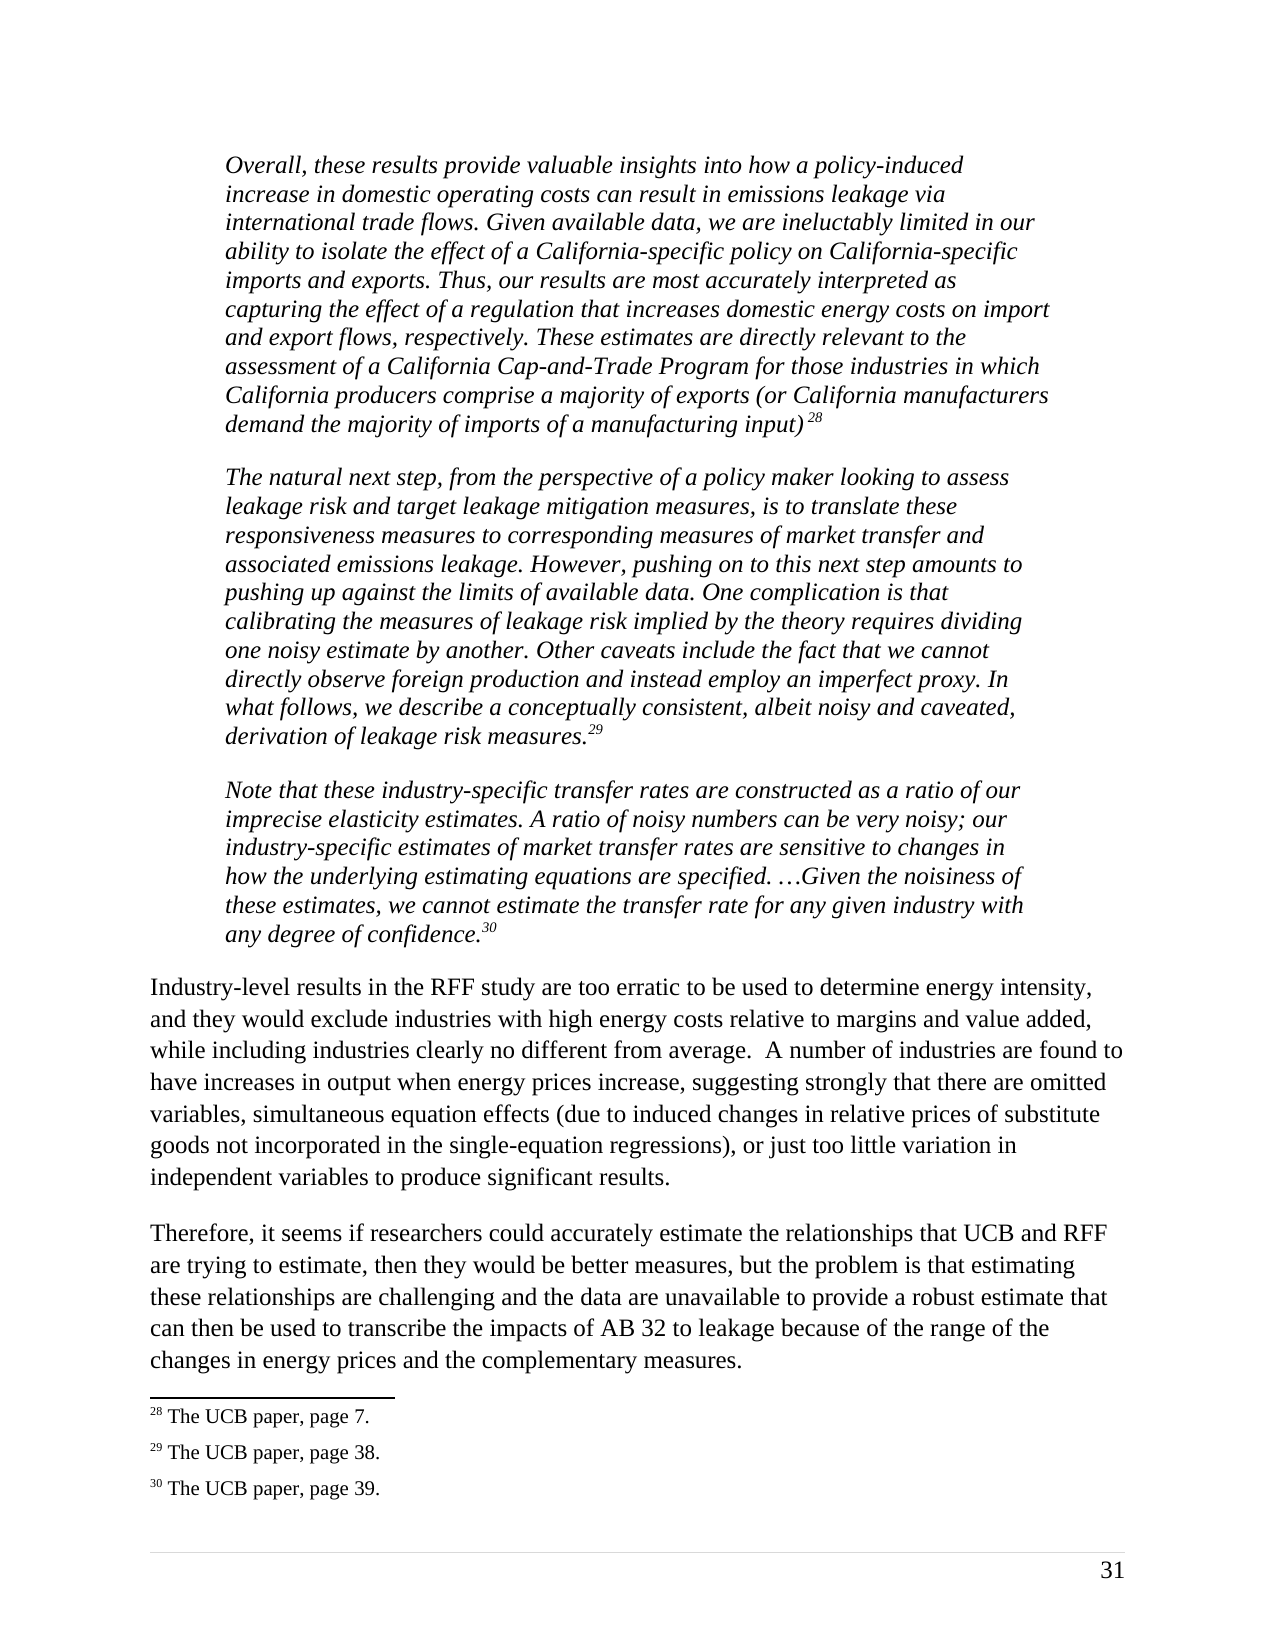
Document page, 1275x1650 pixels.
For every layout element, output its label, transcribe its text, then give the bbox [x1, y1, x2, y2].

text Overall, these results provide valuable insights into how a policy-induced increase in domestic operating costs can result in emissions leakage via international trade flows. Given available data, we are ineluctably limited in our ability to isolate the effect of a California-specific policy on California-specific imports and exports. Thus, our results are most accurately interpreted as capturing the effect of a regulation that increases domestic energy costs on import and export flows, respectively. These estimates are directly relevant to the assessment of a California Cap-and-Trade Program for those industries in which California producers comprise a majority of exports (or California manufacturers demand the majority of imports of a manufacturing input) [225, 150, 1050, 437]
text Therefore, it seems if researchers could accurately estimate the relationships that UCB and RFF are trying to estimate, then they would be better measures, but the problem is that estimating these relationships are challenging and the data are unavailable to provide a robust estimate that can then be used to transcribe the impacts of AB 32 to leakage because of the range of the changes in energy prices and the complementary measures. [150, 1218, 1125, 1373]
text Note that these industry-specific transfer rates are constructed as a ratio of our imprecise elasticity estimates. A ratio of noisy numbers can be very noisy; our industry-specific estimates of market transfer rates are sensitive to changes in how the underlying estimating equations are specified. …Given the noisiness of these estimates, we cannot estimate the transfer rate for any given industry with any degree of confidence. [225, 775, 1050, 947]
text Industry-level results in the RFF study are too erratic to be used to determine energy intensity, and they would exclude industries with high energy costs relative to margins and value added, while including industries clearly no different from average. A number of industries are found to have increases in output when energy prices increase, suggesting strongly that there are omitted variables, simultaneous equation effects (due to induced changes in relative prices of substitute goods not incorporated in the single-equation regressions), or just too little variation in independent variables to produce significant results. [150, 972, 1125, 1191]
text The natural next step, from the perspective of a policy maker looking to assess leakage risk and target leakage mitigation measures, is to translate these responsiveness measures to corresponding measures of market transfer and associated emissions leakage. However, pushing on to this next step amounts to pushing up against the limits of available data. One complication is that calibrating the measures of leakage risk implied by the theory requires dividing one noisy estimate by another. Other caveats include the fact that we cannot directly observe foreign production and instead employ an imperfect proxy. In what follows, we describe a conceptually consistent, albeit noisy and caveated, derivation of leakage risk measures. [225, 462, 1050, 750]
